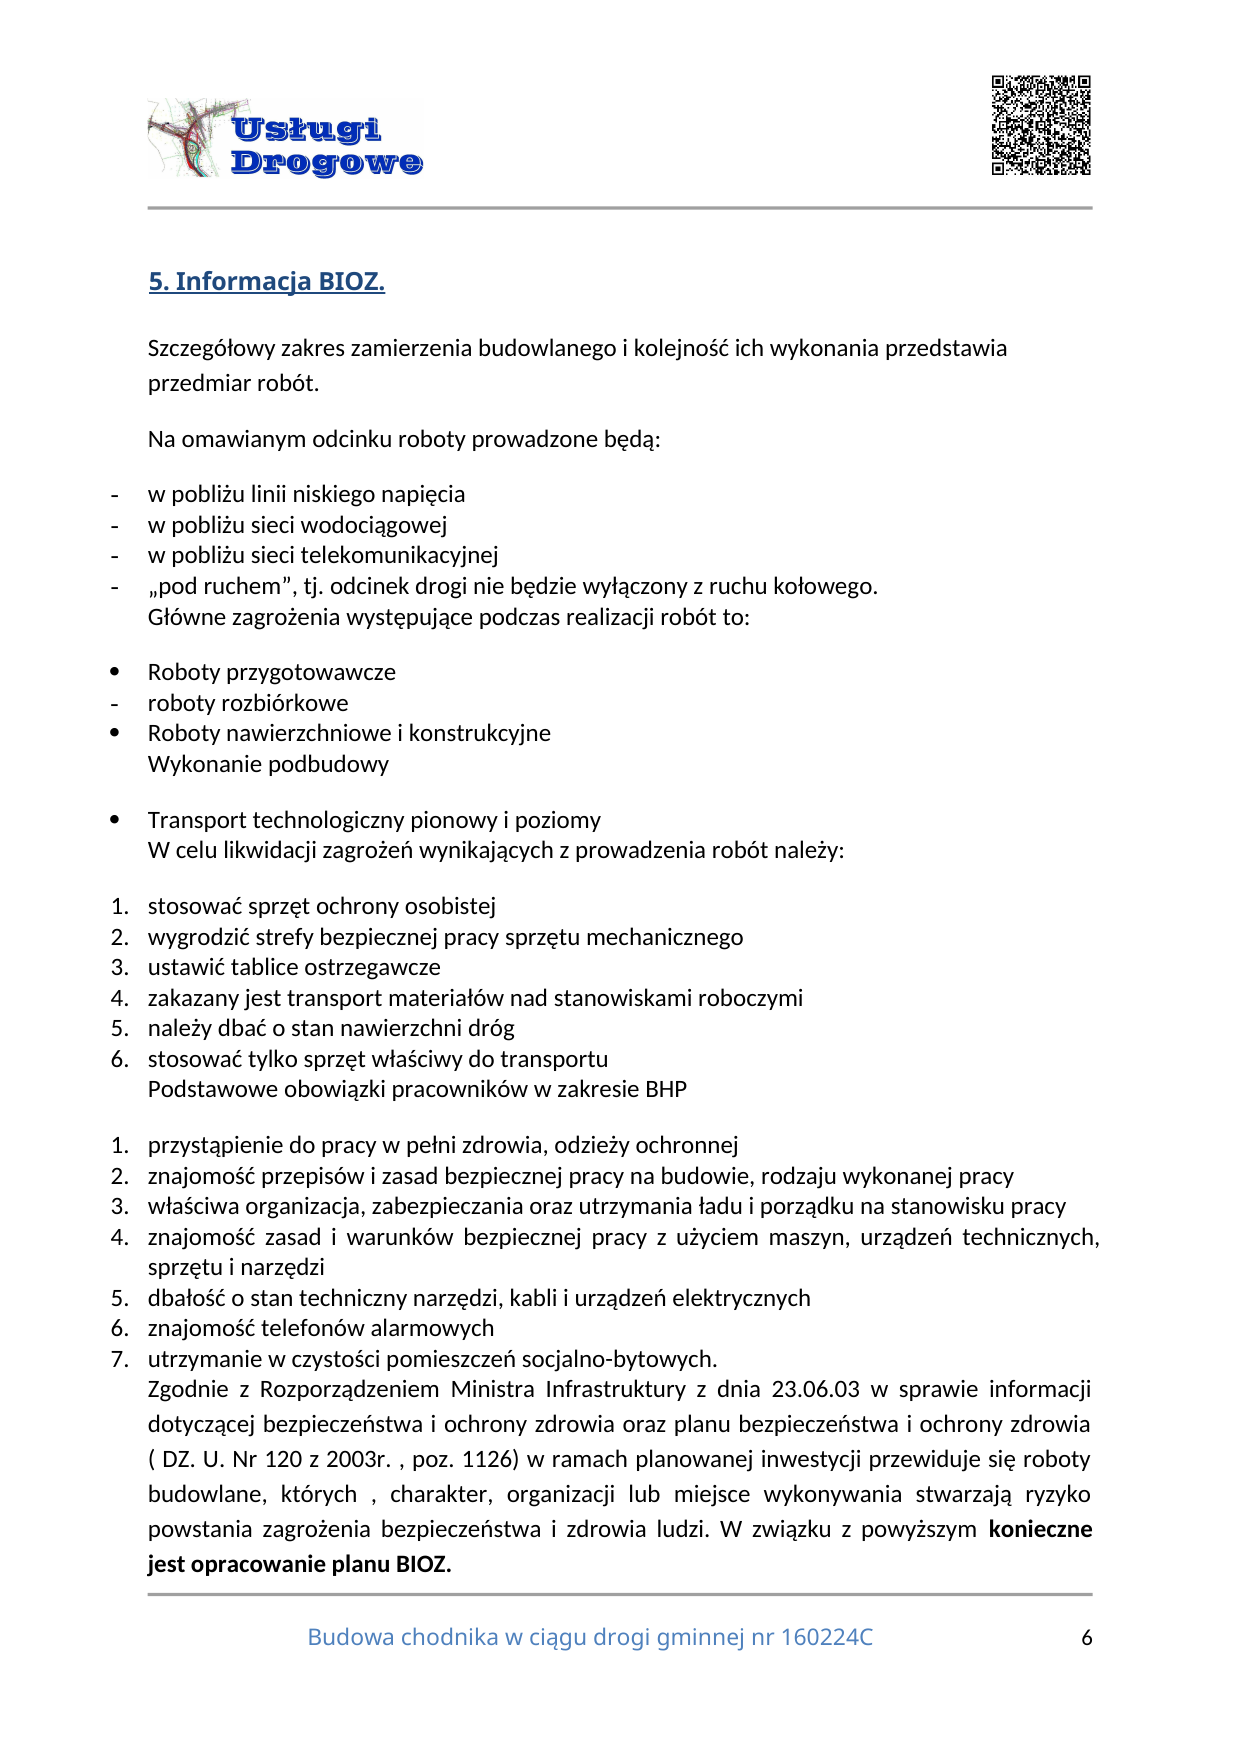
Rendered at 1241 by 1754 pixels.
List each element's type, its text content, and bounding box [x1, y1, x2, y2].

list zakazany jest transport materiałów nad stanowiskami roboczymi [110, 982, 1102, 1012]
picture [147, 98, 424, 179]
text Główne zagrożenia występujące podczas realizacji robót to: [148, 601, 1102, 631]
text Na omawianym odcinku roboty prowadzone będą: [148, 423, 1102, 453]
list znajomość zasad i warunków bezpiecznej pracy z użyciem maszyn, urządzeń technicznych, sprzętu i narzędzi [110, 1221, 1102, 1282]
list Roboty nawierzchniowe i konstrukcyjne [110, 718, 1102, 748]
list roboty rozbiórkowe [110, 687, 1102, 718]
list dbałość o stan techniczny narzędzi, kabli i urządzeń elektrycznych [110, 1282, 1102, 1312]
list znajomość telefonów alarmowych [110, 1312, 1102, 1343]
text 5. Informacja BIOZ. [149, 264, 1093, 298]
list „pod ruchem”, tj. odcinek drogi nie będzie wyłączony z ruchu kołowego. [110, 570, 1102, 601]
list utrzymanie w czystości pomieszczeń socjalno-bytowych. [110, 1343, 1102, 1373]
list Transport technologiczny pionowy i poziomy [110, 804, 1102, 834]
text Wykonanie podbudowy [148, 748, 1102, 779]
text W celu likwidacji zagrożeń wynikających z prowadzenia robót należy: [148, 834, 1102, 865]
list w pobliżu linii niskiego napięcia [110, 479, 1102, 509]
list należy dbać o stan nawierzchni dróg [110, 1012, 1102, 1043]
text Szczegółowy zakres zamierzenia budowlanego i kolejność ich wykonania przedstawia przedmiar robót. [148, 332, 1102, 397]
list właściwa organizacja, zabezpieczania oraz utrzymania ładu i porządku na stanowisku pracy [110, 1190, 1102, 1221]
list przystąpienie do pracy w pełni zdrowia, odzieży ochronnej [110, 1129, 1102, 1160]
list w pobliżu sieci telekomunikacyjnej [110, 540, 1102, 570]
list stosować tylko sprzęt właściwy do transportu [110, 1043, 1102, 1073]
list w pobliżu sieci wodociągowej [110, 509, 1102, 540]
list Roboty przygotowawcze [110, 657, 1102, 687]
list znajomość przepisów i zasad bezpiecznej pracy na budowie, rodzaju wykonanej pracy [110, 1160, 1102, 1190]
text Zgodnie z Rozporządzeniem Ministra Infrastruktury z dnia 23.06.03 w sprawie informacji dotyczącej bezpieczeństwa i ochrony zdrowia oraz planu bezpieczeństwa i ochrony zdrowia ( DZ. U. Nr 120 z 2003r. , poz. 1126) w ramach planowanej inwestycji przewiduje się roboty budowlane, których , charakter, organizacji lub miejsce wykonywania stwarzają ryzyko powstania zagrożenia bezpieczeństwa i zdrowia ludzi. W związku z powyższym konieczne jest opracowanie planu BIOZ. [148, 1373, 1093, 1579]
list ustawić tablice ostrzegawcze [110, 951, 1102, 982]
list wygrodzić strefy bezpiecznej pracy sprzętu mechanicznego [110, 921, 1102, 951]
list stosować sprzęt ochrony osobistej [110, 890, 1102, 921]
picture [990, 73, 1093, 179]
text Podstawowe obowiązki pracowników w zakresie BHP [148, 1073, 1102, 1104]
